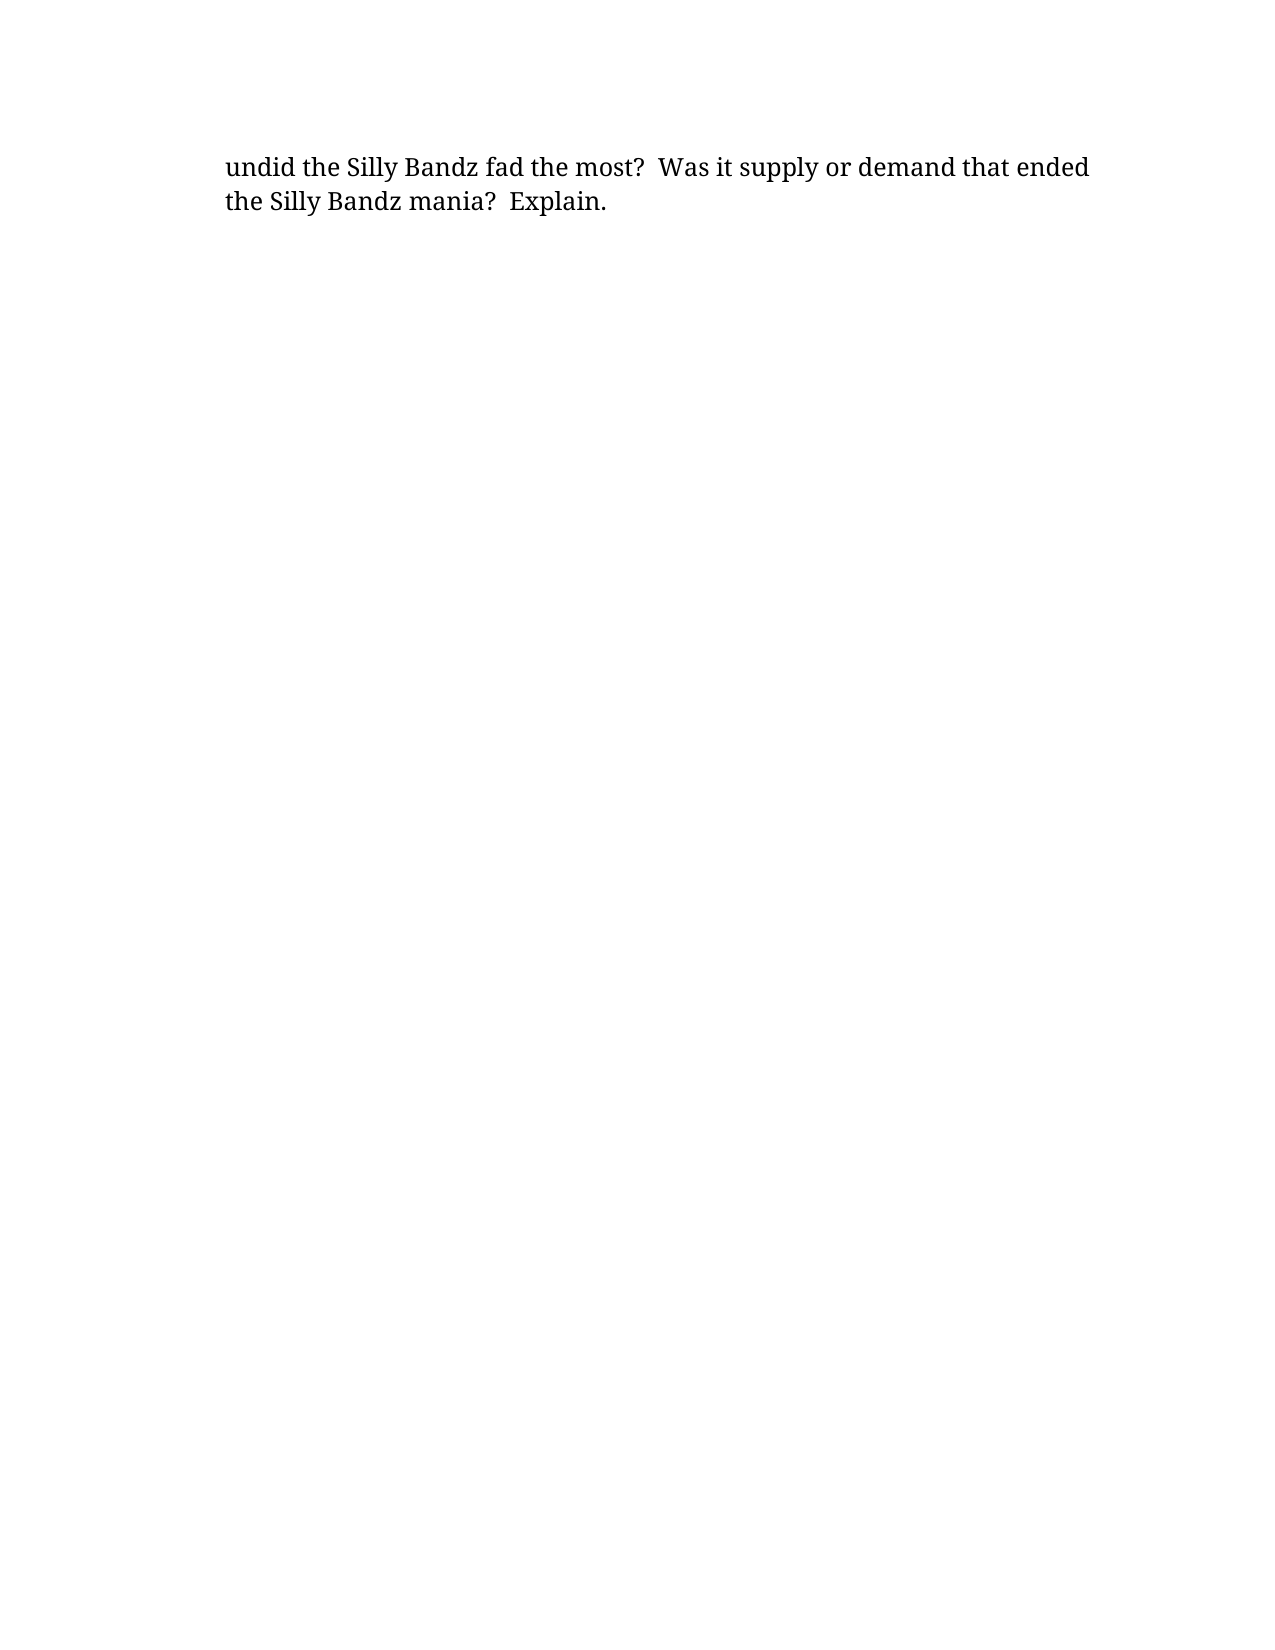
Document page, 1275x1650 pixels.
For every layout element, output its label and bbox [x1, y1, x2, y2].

text [150, 150, 1125, 218]
